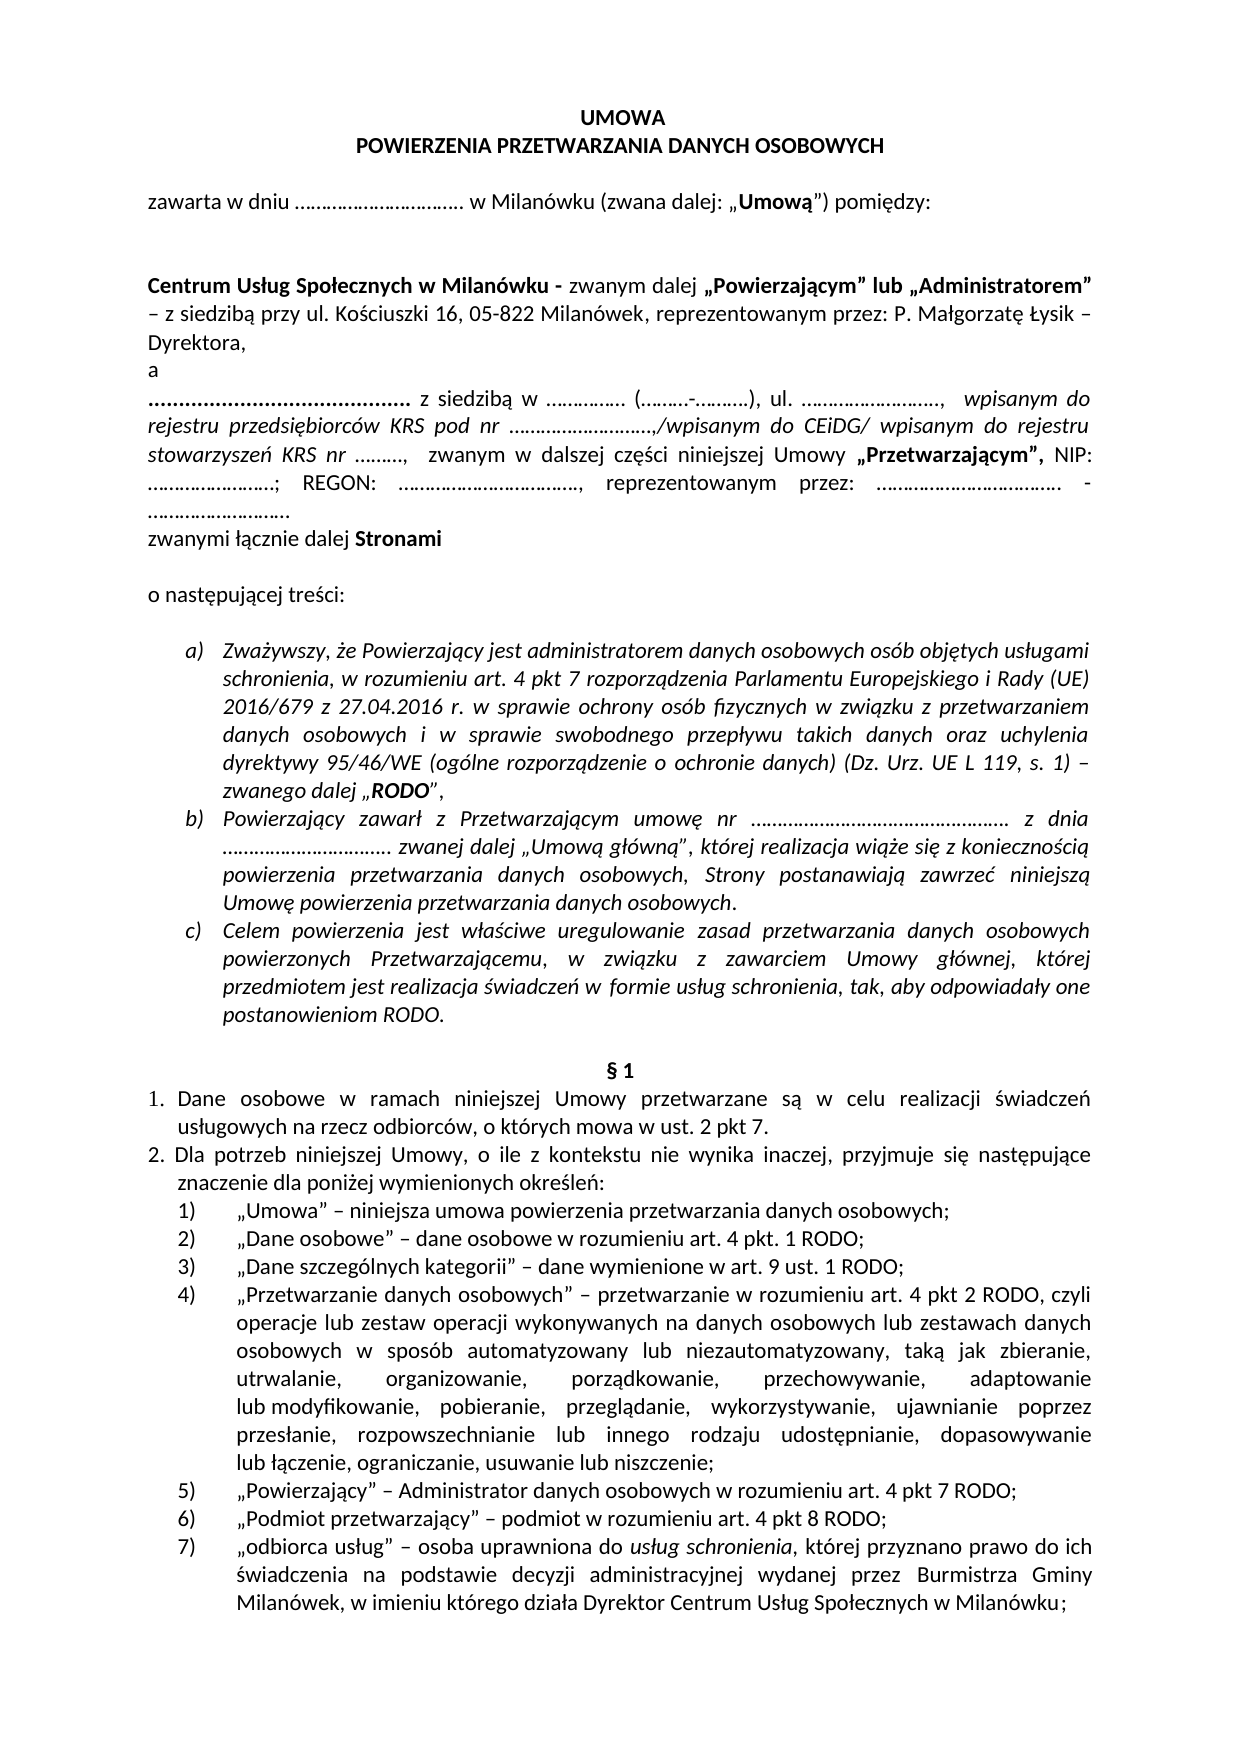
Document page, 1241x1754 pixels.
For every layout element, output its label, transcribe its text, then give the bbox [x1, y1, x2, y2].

text § 1 [148, 1056, 1093, 1084]
list Zważywszy, że Powierzający jest administratorem danych osobowych osób objętych usługami schronienia, w rozumieniu art. 4 pkt 7 rozporządzenia Parlamentu Europejskiego i Rady (UE) 2016/679 z 27.04.2016 r. w sprawie ochrony osób fizycznych w związku z przetwarzaniem danych osobowych i w sprawie swobodnego przepływu takich danych oraz uchylenia dyrektywy 95/46/WE (ogólne rozporządzenie o ochronie danych) (Dz. Urz. UE L 119, s. 1) – zwanego dalej „RODO”, [185, 636, 1093, 804]
list „Dane osobowe” – dane osobowe w rozumieniu art. 4 pkt. 1 RODO; [177, 1224, 1093, 1252]
text Centrum Usług Społecznych w Milanówku - zwanym dalej „Powierzającym” lub „Administratorem” – z siedzibą przy ul. Kościuszki 16, 05-822 Milanówek, reprezentowanym przez: P. Małgorzatę Łysik – Dyrektora, [148, 272, 1093, 356]
text zwanymi łącznie dalej Stronami [148, 524, 1093, 552]
list „odbiorca usług” – osoba uprawniona do usług schronienia, której przyznano prawo do ich świadczenia na podstawie decyzji administracyjnej wydanej przez Burmistrza Gminy Milanówek, w imieniu którego działa Dyrektor Centrum Usług Społecznych w Milanówku; [177, 1532, 1093, 1617]
list „Dane szczególnych kategorii” – dane wymienione w art. 9 ust. 1 RODO; [177, 1252, 1093, 1280]
list Dane osobowe w ramach niniejszej Umowy przetwarzane są w celu realizacji świadczeń usługowych na rzecz odbiorców, o których mowa w ust. 2 pkt 7. [148, 1084, 1093, 1140]
text POWIERZENIA PRZETWARZANIA DANYCH OSOBOWYCH [148, 131, 1093, 159]
text UMOWA [148, 103, 1093, 131]
list „Powierzający” – Administrator danych osobowych w rozumieniu art. 4 pkt 7 RODO; [177, 1476, 1093, 1504]
list „Umowa” – niniejsza umowa powierzenia przetwarzania danych osobowych; [177, 1196, 1093, 1224]
list Celem powierzenia jest właściwe uregulowanie zasad przetwarzania danych osobowych powierzonych Przetwarzającemu, w związku z zawarciem Umowy głównej, której przedmiotem jest realizacja świadczeń w formie usług schronienia, tak, aby odpowiadały one postanowieniom RODO. [185, 916, 1093, 1028]
list „Podmiot przetwarzający” – podmiot w rozumieniu art. 4 pkt 8 RODO; [177, 1504, 1093, 1532]
text zawarta w dniu ………………………….. w Milanówku (zwana dalej: „Umową”) pomiędzy: [148, 187, 1093, 216]
text 2. Dla potrzeb niniejszej Umowy, o ile z kontekstu nie wynika inaczej, przyjmuje się następujące znaczenie dla poniżej wymienionych określeń: [148, 1140, 1093, 1196]
list „Przetwarzanie danych osobowych” – przetwarzanie w rozumieniu art. 4 pkt 2 RODO, czyli operacje lub zestaw operacji wykonywanych na danych osobowych lub zestawach danych osobowych w sposób automatyzowany lub niezautomatyzowany, taką jak zbieranie, utrwalanie, organizowanie, porządkowanie, przechowywanie, adaptowanie lub modyfikowanie, pobieranie, przeglądanie, wykorzystywanie, ujawnianie poprzez przesłanie, rozpowszechnianie lub innego rodzaju udostępnianie, dopasowywanie lub łączenie, ograniczanie, usuwanie lub niszczenie; [177, 1280, 1093, 1476]
text o następującej treści: [148, 580, 1093, 608]
list Powierzający zawarł z Przetwarzającym umowę nr …………………………………………. z dnia ………………………….. zwanej dalej „Umową główną”, której realizacja wiąże się z koniecznością powierzenia przetwarzania danych osobowych, Strony postanawiają zawrzeć niniejszą Umowę powierzenia przetwarzania danych osobowych. [185, 804, 1093, 916]
text a [148, 356, 1093, 384]
text ........................................... z siedzibą w …………… (………-……….), ul. …………………….., wpisanym do rejestru przedsiębiorców KRS pod nr ………………………,/wpisanym do CEiDG/ wpisanym do rejestru stowarzyszeń KRS nr ………, zwanym w dalszej części niniejszej Umowy „Przetwarzającym”, NIP: ……………………; REGON: ……………………………., reprezentowanym przez: …………………………….. - ……………………… [148, 384, 1093, 524]
